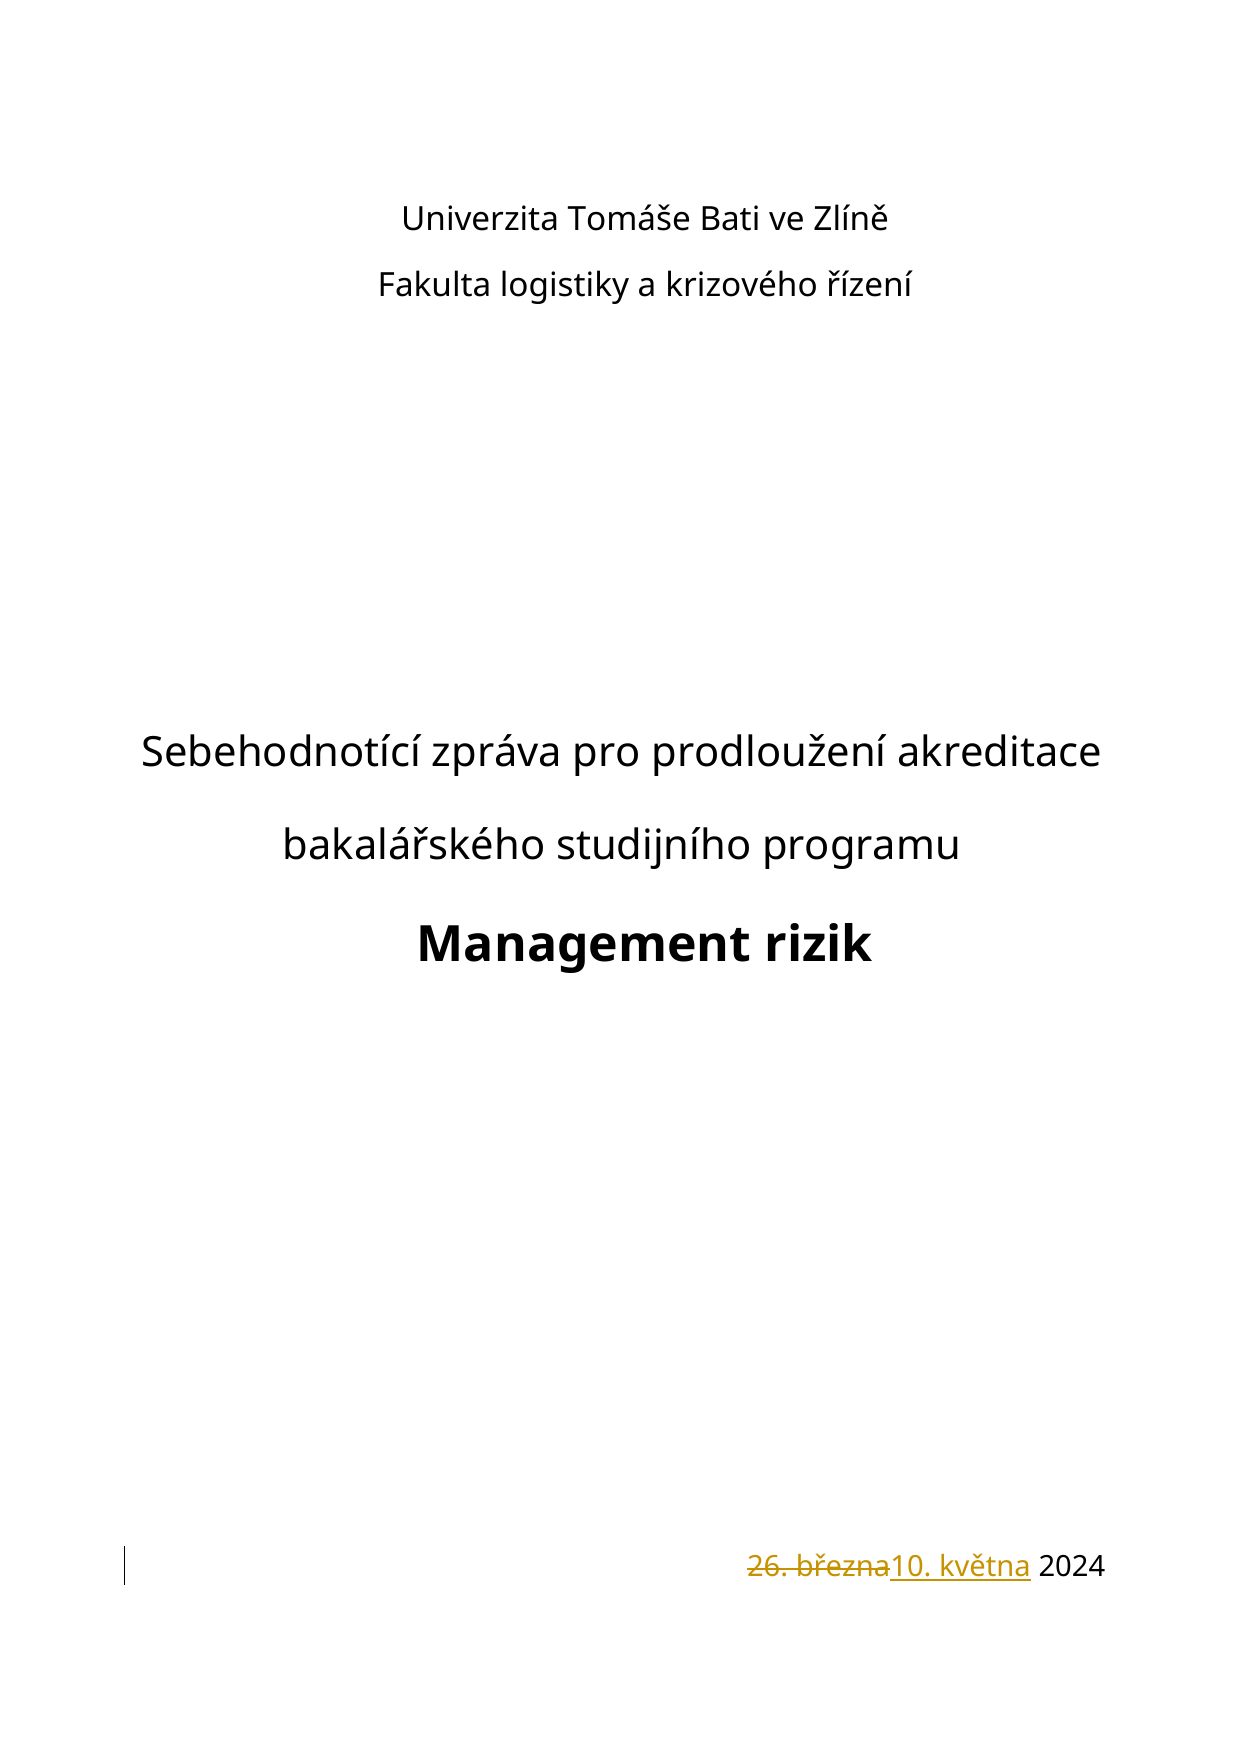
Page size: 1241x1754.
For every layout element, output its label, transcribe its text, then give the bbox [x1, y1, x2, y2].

text Management rizik [185, 908, 1105, 976]
text bakalářského studijního programu [139, 815, 1105, 872]
text 2024 [185, 1546, 1105, 1585]
text Univerzita Tomáše Bati ve Zlíně Fakulta logistiky a krizového řízení [185, 177, 1105, 310]
text Sebehodnotící zpráva pro prodloužení akreditace [139, 722, 1105, 778]
